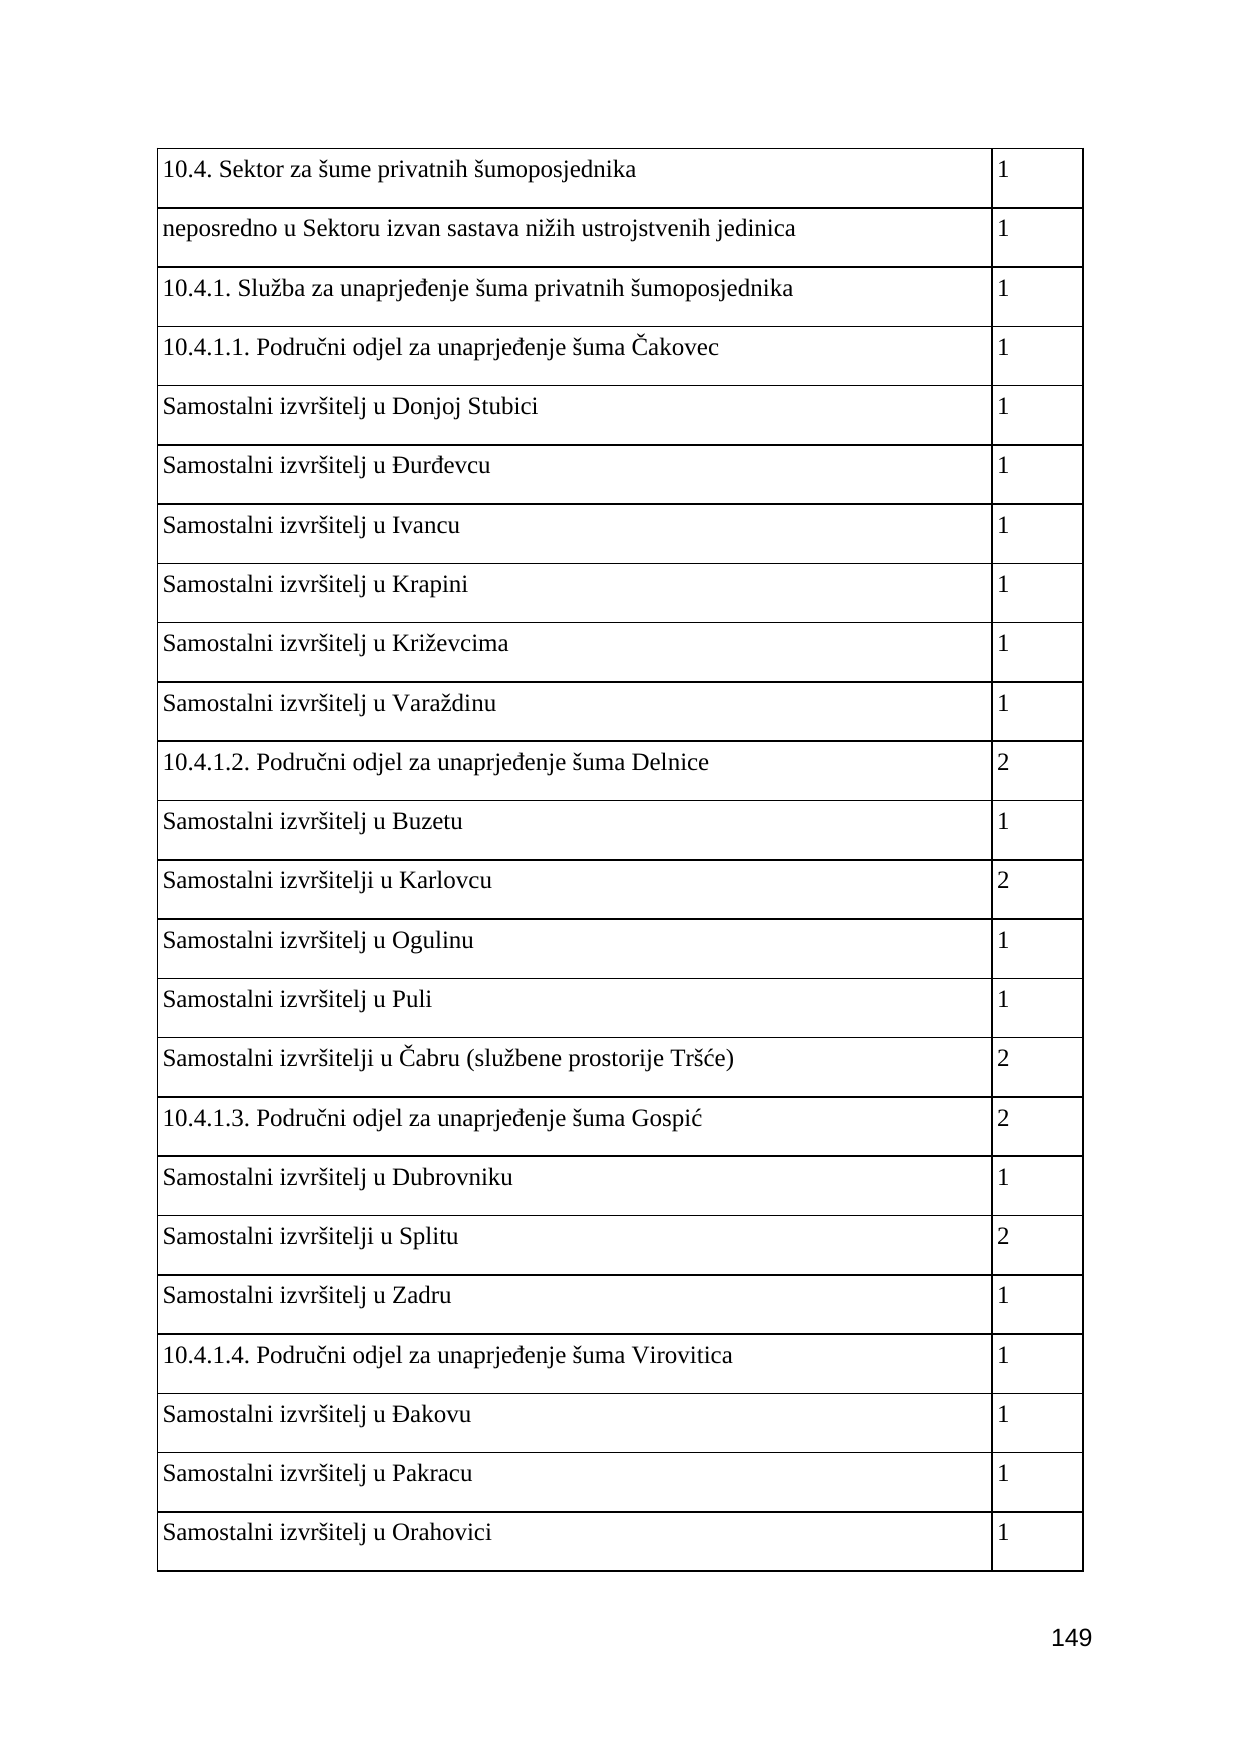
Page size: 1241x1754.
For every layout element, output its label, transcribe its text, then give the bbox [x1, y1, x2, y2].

table_cell Samostalni izvršitelj u Krapini [158, 564, 991, 622]
table_cell 2 [993, 1098, 1082, 1155]
table_cell 1 [993, 623, 1082, 681]
table_cell 1 [993, 683, 1082, 740]
table_cell Samostalni izvršitelji u Karlovcu [158, 861, 991, 918]
table_cell 1 [993, 564, 1082, 622]
table_cell 1 [993, 801, 1082, 859]
table_cell Samostalni izvršitelj u Ogulinu [158, 920, 991, 977]
table_cell Samostalni izvršitelji u Čabru (službene prostorije Tršće) [158, 1038, 991, 1096]
table_cell Samostalni izvršitelj u Dubrovniku [158, 1157, 991, 1214]
table_cell 10.4.1.3. Područni odjel za unaprjeđenje šuma Gospić [158, 1098, 991, 1155]
table_cell 1 [993, 327, 1082, 385]
table_cell Samostalni izvršitelj u Puli [158, 979, 991, 1037]
table_cell 1 [993, 209, 1082, 266]
table_cell Samostalni izvršitelj u Donjoj Stubici [158, 386, 991, 444]
table_cell 1 [993, 1276, 1082, 1333]
table_cell 1 [993, 505, 1082, 563]
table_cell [158, 209, 991, 266]
table_cell Samostalni izvršitelj u Đakovu [158, 1394, 991, 1452]
table_cell 2 [993, 1216, 1082, 1274]
table_cell 1 [993, 1335, 1082, 1392]
table_cell 10.4.1.4. Područni odjel za unaprjeđenje šuma Virovitica [158, 1335, 991, 1392]
table_cell 1 [993, 1394, 1082, 1452]
table_cell 1 [993, 268, 1082, 326]
table_cell Samostalni izvršitelj u Buzetu [158, 801, 991, 859]
table_cell 1 [993, 446, 1082, 503]
table_cell Samostalni izvršitelj u Varaždinu [158, 683, 991, 740]
table_cell 10.4.1.2. Područni odjel za unaprjeđenje šuma Delnice [158, 742, 991, 800]
table_cell Samostalni izvršitelj u Ivancu [158, 505, 991, 563]
table_cell 10.4. Sektor za šume privatnih šumoposjednika [158, 149, 991, 207]
table_cell 2 [993, 861, 1082, 918]
table_cell 1 [993, 1513, 1082, 1570]
table_cell 1 [993, 979, 1082, 1037]
table_cell Samostalni izvršitelj u Orahovici [158, 1513, 991, 1570]
table_cell Samostalni izvršitelj u Đurđevcu [158, 446, 991, 503]
table_cell 1 [993, 1453, 1082, 1511]
table_cell 1 [993, 149, 1082, 207]
table_cell 1 [993, 920, 1082, 977]
table_cell 1 [993, 386, 1082, 444]
table_cell 10.4.1. Služba za unaprjeđenje šuma privatnih šumoposjednika [158, 268, 991, 326]
table_cell Samostalni izvršitelj u Pakracu [158, 1453, 991, 1511]
table_cell Samostalni izvršitelji u Splitu [158, 1216, 991, 1274]
table_cell 10.4.1.1. Područni odjel za unaprjeđenje šuma Čakovec [158, 327, 991, 385]
table_cell 1 [993, 1157, 1082, 1214]
table_cell Samostalni izvršitelj u Križevcima [158, 623, 991, 681]
table_cell Samostalni izvršitelj u Zadru [158, 1276, 991, 1333]
table_cell 2 [993, 1038, 1082, 1096]
table_cell 2 [993, 742, 1082, 800]
